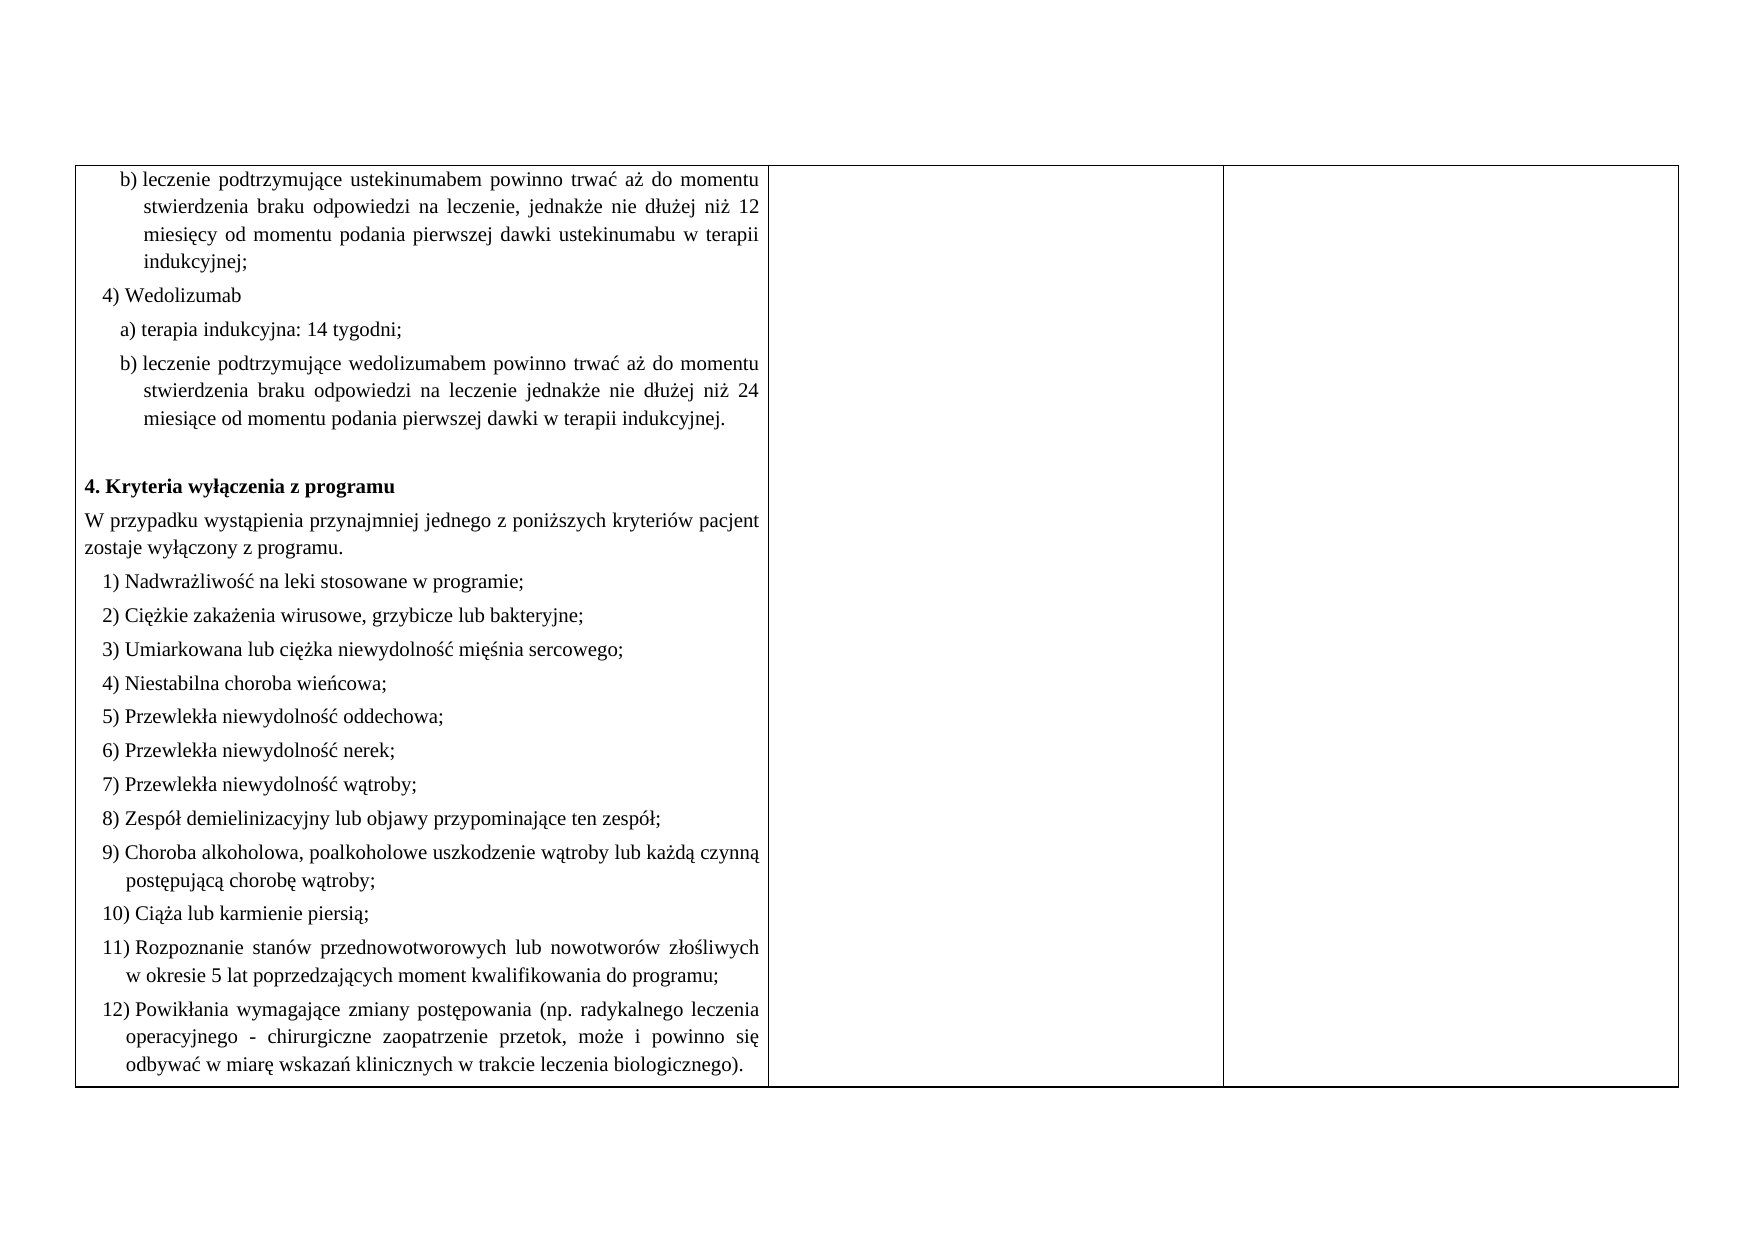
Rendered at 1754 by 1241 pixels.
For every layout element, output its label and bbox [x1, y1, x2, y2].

table_cell [76, 166, 768, 1086]
table_cell [1224, 166, 1678, 1086]
table_cell [769, 166, 1223, 1086]
